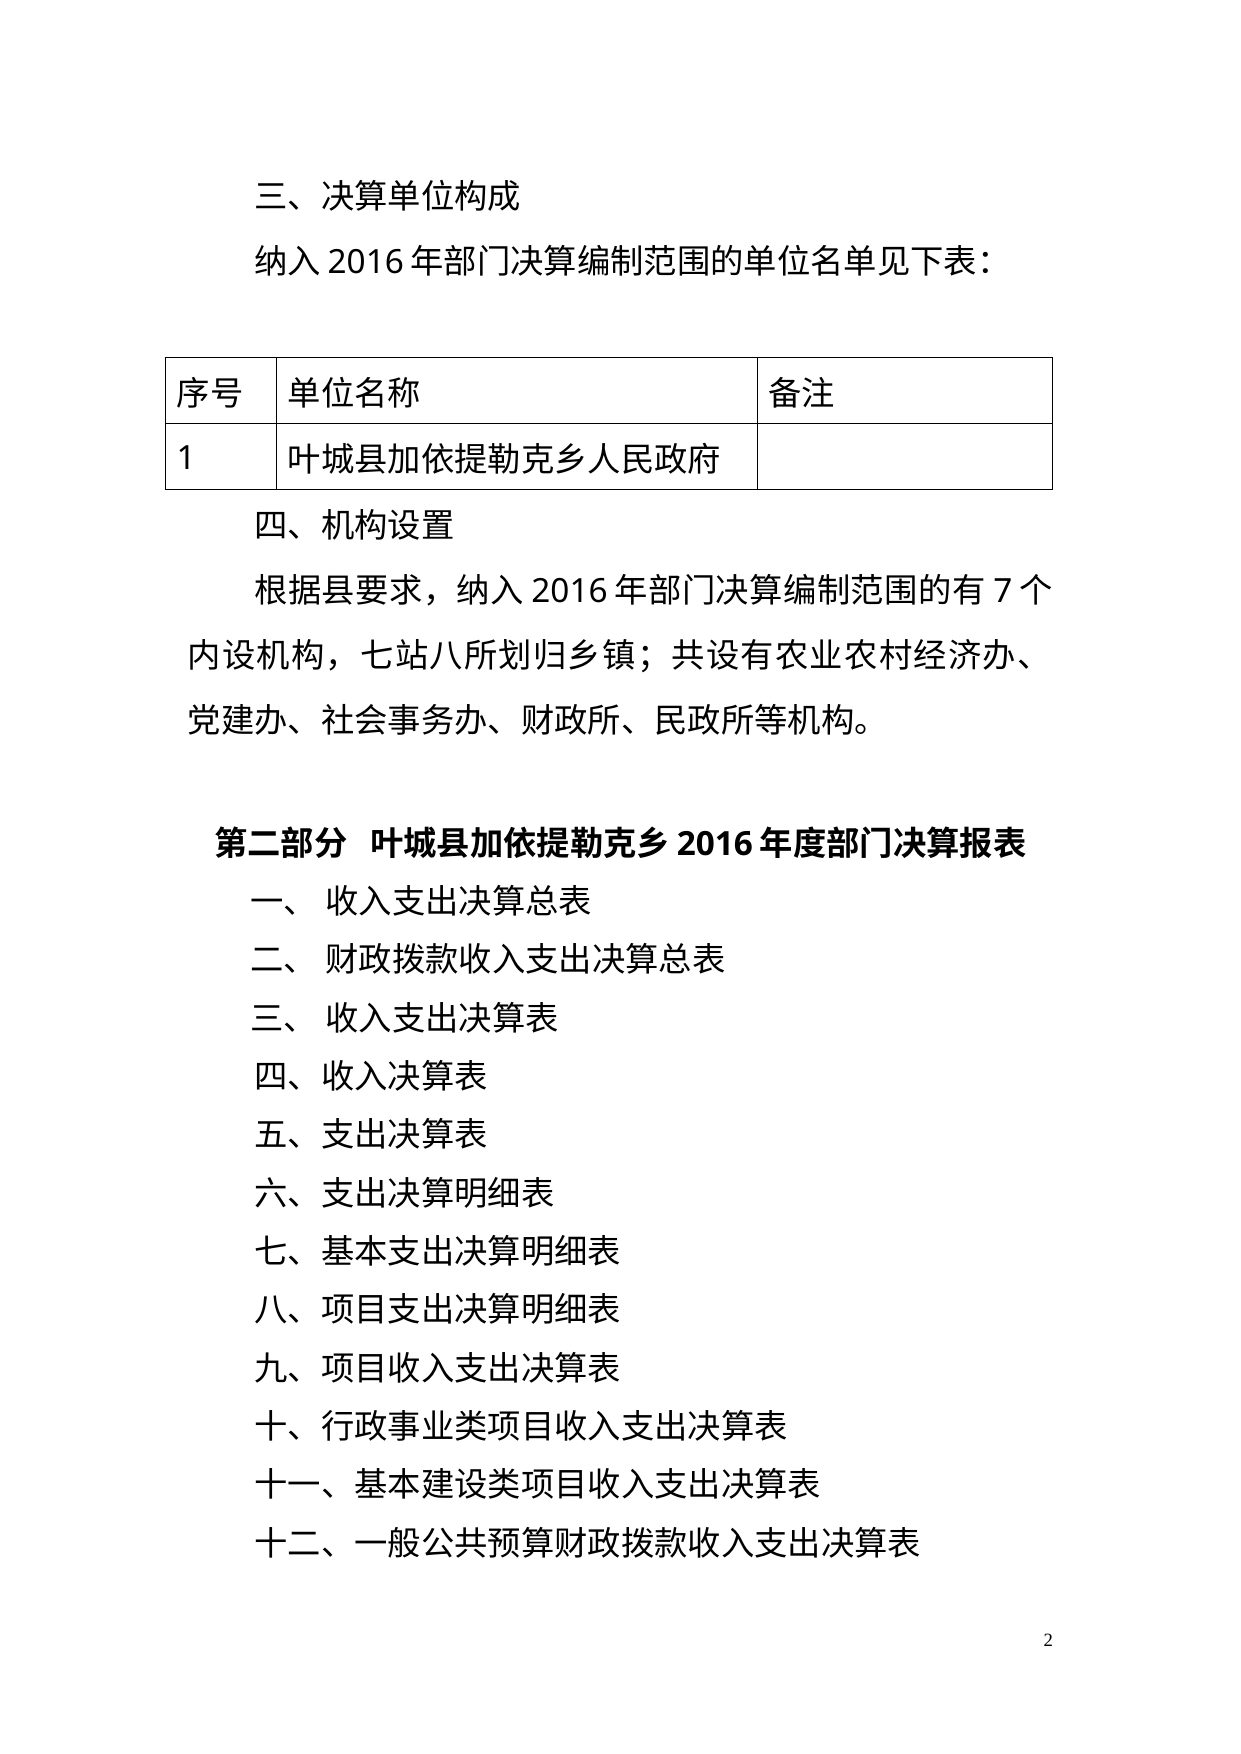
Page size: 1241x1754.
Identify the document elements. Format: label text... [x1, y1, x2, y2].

table_cell 叶城县加依提勒克乡人民政府 [277, 424, 757, 489]
table_header 单位名称 [277, 358, 757, 423]
list 财政拨款收入支出决算总表 [250, 925, 1053, 983]
text 五、支出决算表 [187, 1100, 1053, 1158]
list 收入支出决算表 [250, 983, 1053, 1042]
table_header 序号 [166, 358, 276, 423]
text 纳入2016年部门决算编制范围的单位名单见下表： [187, 227, 1053, 292]
text 四、收入决算表 [187, 1042, 1053, 1100]
text 九、项目收入支出决算表 [187, 1333, 1053, 1392]
list 收入支出决算总表 [250, 867, 1053, 925]
text 第二部分 叶城县加依提勒克乡2016年度部门决算报表 [187, 808, 1053, 867]
text 三、决算单位构成 [187, 162, 1053, 227]
table_cell 1 [166, 424, 276, 489]
text 十一、基本建设类项目收入支出决算表 [187, 1450, 1053, 1508]
table_cell [758, 424, 1052, 489]
text 十、行政事业类项目收入支出决算表 [187, 1392, 1053, 1450]
text 十二、一般公共预算财政拨款收入支出决算表 [187, 1508, 1053, 1567]
table_header 备注 [758, 358, 1052, 423]
text 八、项目支出决算明细表 [187, 1275, 1053, 1333]
text 四、机构设置 [187, 490, 1053, 555]
text 根据县要求，纳入2016年部门决算编制范围的有7个内设机构，七站八所划归乡镇；共设有农业农村经济办、党建办、社会事务办、财政所、民政所等机构。 [187, 555, 1053, 750]
text 六、支出决算明细表 [187, 1158, 1053, 1217]
text 七、基本支出决算明细表 [187, 1217, 1053, 1275]
